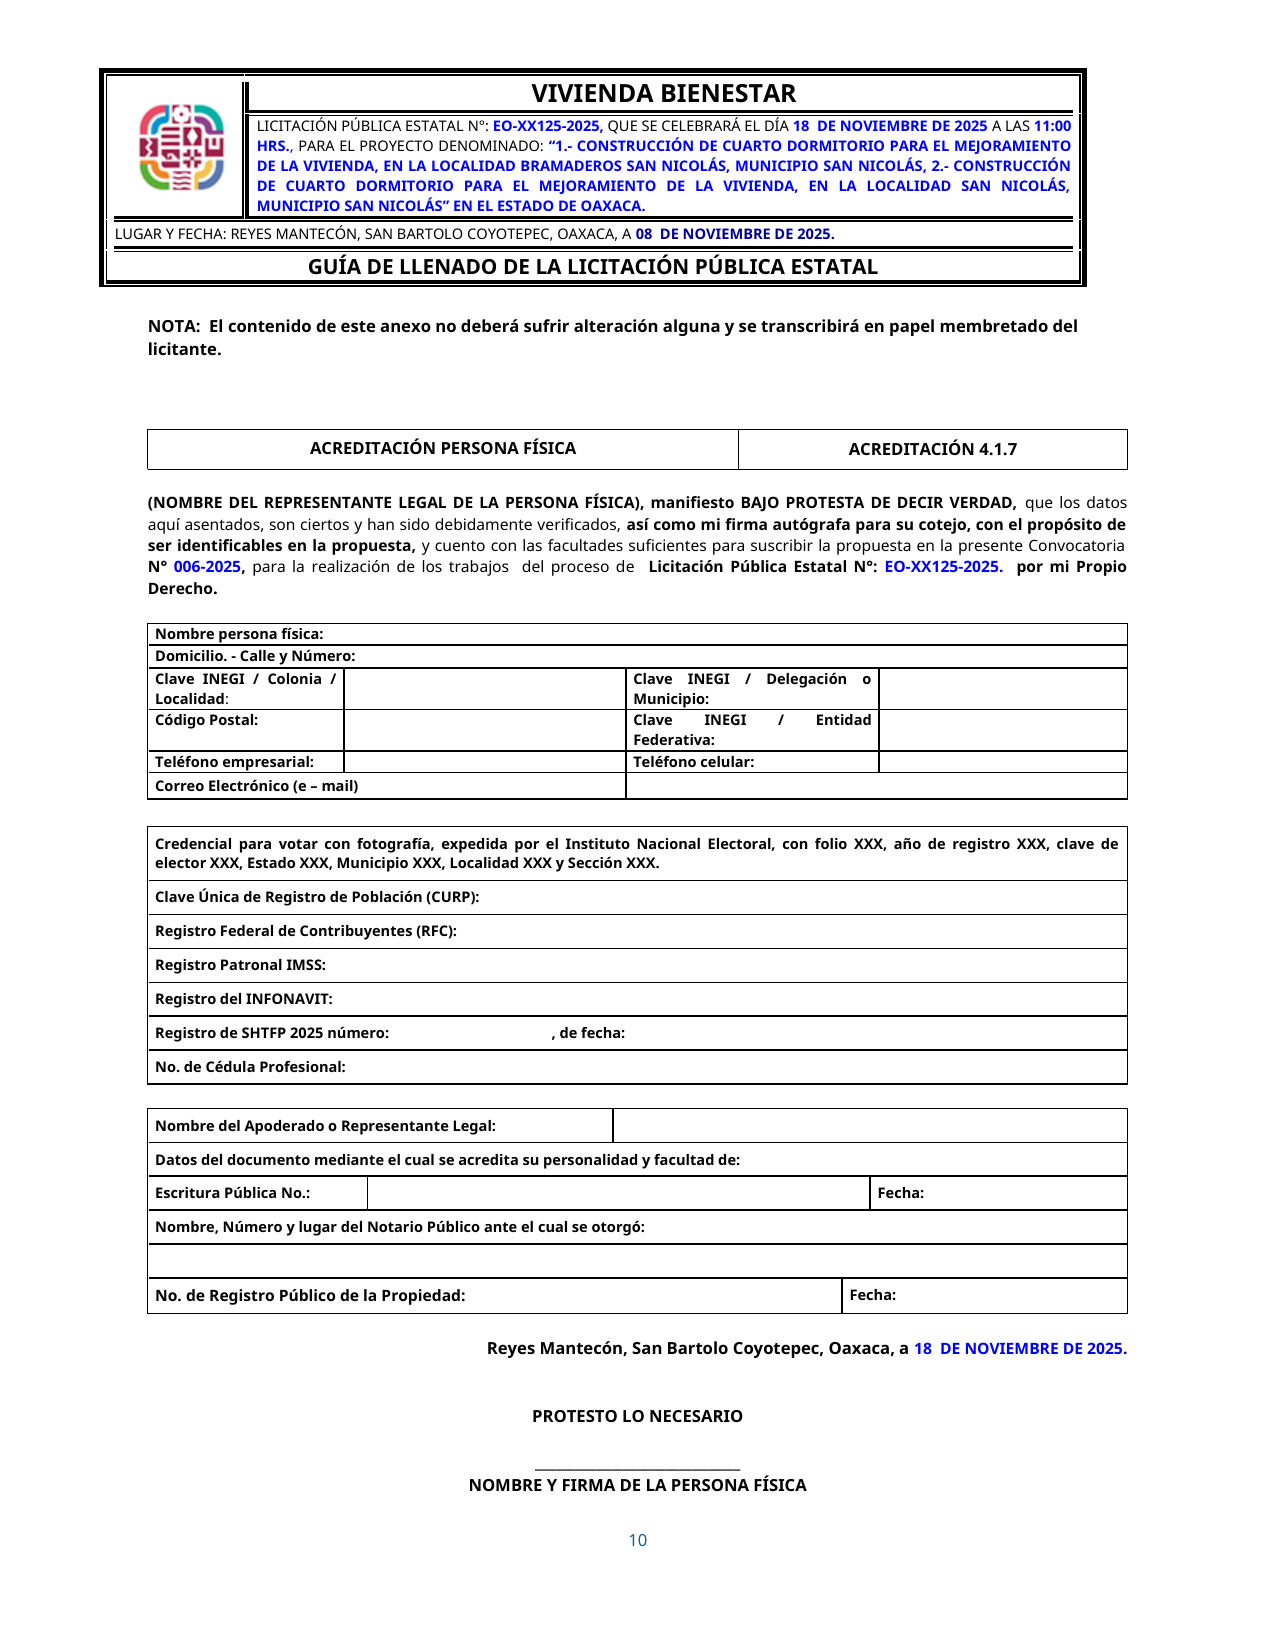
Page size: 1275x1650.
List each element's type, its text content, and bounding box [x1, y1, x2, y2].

table_cell Clave INEGI / Delegación o Municipio: [627, 669, 878, 709]
table_cell Domicilio. - Calle y Número: [148, 645, 1127, 667]
table_cell Registro Patronal IMSS: [148, 949, 1127, 981]
text (NOMBRE DEL REPRESENTANTE LEGAL DE LA PERSONA FÍSICA), manifiesto BAJO PROTESTA DE DECIR VERDAD, que los datos aquí asentados, son ciertos y han sido debidamente verificados, así como mi firma autógrafa para su cotejo, con el propósito de ser identificables en la propuesta, y cuento con las facultades suficientes para suscribir la propuesta en la presente Convocatoria N° 006-2025, para la realización de los trabajos del proceso de Licitación Pública Estatal N°: EO-XX125-2025. por mi Propio Derecho. [148, 492, 1127, 600]
table_cell [880, 669, 1127, 709]
table_cell Fecha: [871, 1177, 1127, 1209]
table_cell No. de Registro Público de la Propiedad: [148, 1278, 841, 1313]
text ______________________________ [148, 1450, 1127, 1473]
table_cell Clave INEGI / Entidad Federativa: [627, 710, 878, 750]
table_cell [880, 710, 1127, 750]
table_header ACREDITACIÓN PERSONA FÍSICA [148, 430, 738, 469]
table_cell [627, 773, 1127, 798]
table_header Nombre persona física: [148, 624, 1127, 644]
table_cell Nombre, Número y lugar del Notario Público ante el cual se otorgó: [148, 1210, 1127, 1243]
table_cell Registro de SHTFP 2025 número: , de fecha: [148, 1016, 1127, 1049]
table_cell [148, 1244, 1127, 1277]
text Reyes Mantecón, San Bartolo Coyotepec, Oaxaca, a 18 DE NOVIEMBRE DE 2025. [148, 1337, 1127, 1359]
text PROTESTO LO NECESARIO [148, 1405, 1127, 1428]
table_cell Código Postal: [148, 710, 343, 750]
table_cell Clave Única de Registro de Población (CURP): [148, 881, 1127, 913]
table_cell Escritura Pública No.: [148, 1176, 367, 1209]
table_cell [880, 752, 1127, 771]
table_header Credencial para votar con fotografía, expedida por el Instituto Nacional Electoral, con folio XXX, año de registro XXX, clave de elector XXX, Estado XXX, Municipio XXX, Localidad XXX y Sección XXX. [148, 827, 1127, 879]
table_cell Registro Federal de Contribuyentes (RFC): [148, 915, 1127, 947]
table_cell Teléfono empresarial: [148, 751, 343, 771]
table_cell Clave INEGI / Colonia / Localidad: [148, 668, 343, 709]
table_cell [368, 1177, 869, 1209]
table_header ACREDITACIÓN 4.1.7 [739, 430, 1127, 469]
text NOTA: El contenido de este anexo no deberá sufrir alteración alguna y se transcribirá en papel membretado del licitante. [148, 315, 1127, 361]
table_cell Fecha: [843, 1279, 1127, 1313]
table_cell Correo Electrónico (e – mail) [148, 773, 625, 798]
table_header [614, 1109, 1127, 1141]
table_cell No. de Cédula Profesional: [148, 1050, 1127, 1083]
table_cell Teléfono celular: [627, 752, 878, 771]
table_header Nombre del Apoderado o Representante Legal: [148, 1109, 612, 1141]
table_cell [345, 669, 625, 709]
table_cell Registro del INFONAVIT: [148, 983, 1127, 1015]
table_cell [345, 710, 625, 750]
text NOMBRE Y FIRMA DE LA PERSONA FÍSICA [148, 1473, 1127, 1496]
table_cell Datos del documento mediante el cual se acredita su personalidad y facultad de: [148, 1143, 1127, 1175]
table_cell [345, 752, 625, 771]
picture [128, 97, 235, 196]
